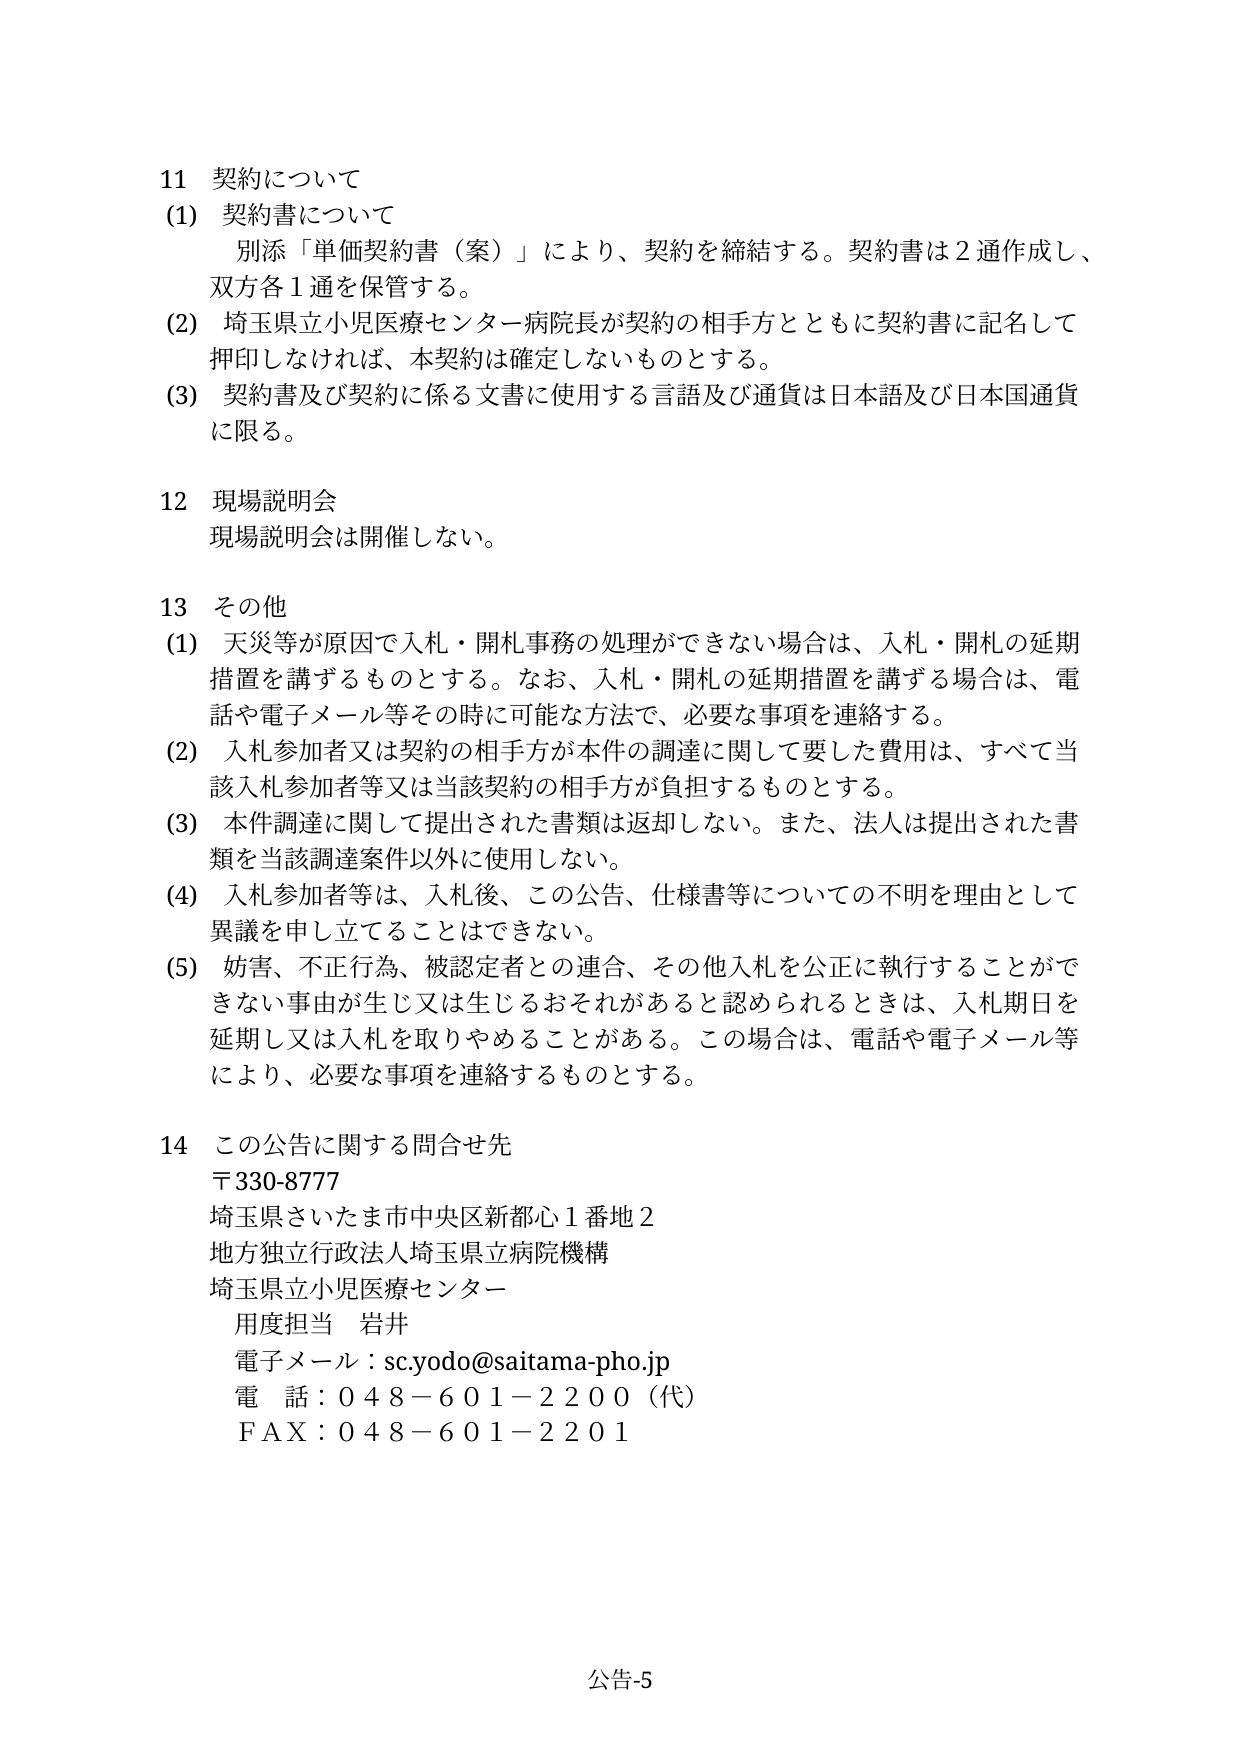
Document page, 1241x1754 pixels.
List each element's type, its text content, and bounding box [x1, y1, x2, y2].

text 〒330-8777 [159, 1161, 1081, 1197]
text (5) 妨害、不正行為、被認定者との連合、その他入札を公正に執行することができない事由が生じ又は生じるおそれがあると認められるときは、入札期日を延期し又は入札を取りやめることがある。この場合は、電話や電子メール等により、必要な事項を連絡するものとする。 [159, 947, 1081, 1091]
text 電子メール：sc.yodo@saitama-pho.jp [159, 1341, 1081, 1377]
text (2) 埼玉県立小児医療センター病院長が契約の相手方とともに契約書に記名して押印しなければ、本契約は確定しないものとする。 [159, 303, 1081, 375]
text (2) 入札参加者又は契約の相手方が本件の調達に関して要した費用は、すべて当該入札参加者等又は当該契約の相手方が負担するものとする。 [159, 731, 1081, 803]
text 14 この公告に関する問合せ先 [159, 1125, 1081, 1161]
text 13 その他 [159, 587, 1081, 623]
text 埼玉県立小児医療センター [159, 1269, 1081, 1305]
text (1) 契約書について [159, 196, 1081, 232]
text (3) 本件調達に関して提出された書類は返却しない。また、法人は提出された書類を当該調達案件以外に使用しない。 [159, 803, 1081, 875]
text 埼玉県さいたま市中央区新都心１番地２ [159, 1197, 1081, 1233]
text 11 契約について [159, 159, 1081, 196]
text 12 現場説明会 [159, 481, 1081, 517]
text 用度担当 岩井 [159, 1305, 1081, 1341]
text (1) 天災等が原因で入札・開札事務の処理ができない場合は、入札・開札の延期措置を講ずるものとする。なお、入札・開札の延期措置を講ずる場合は、電話や電子メール等その時に可能な方法で、必要な事項を連絡する。 [159, 623, 1081, 731]
text ＦＡＸ：０４８－６０１－２２０１ [159, 1413, 1081, 1449]
text 地方独立行政法人埼玉県立病院機構 [159, 1233, 1081, 1269]
text (3) 契約書及び契約に係る文書に使用する言語及び通貨は日本語及び日本国通貨に限る。 [159, 375, 1081, 447]
text (4) 入札参加者等は、入札後、この公告、仕様書等についての不明を理由として異議を申し立てることはできない。 [159, 875, 1081, 947]
text 現場説明会は開催しない。 [159, 517, 1081, 553]
text 別添「単価契約書（案）」により、契約を締結する。契約書は２通作成し、双方各１通を保管する。 [159, 232, 1081, 303]
text 電 話：０４８－６０１－２２００（代） [159, 1377, 1081, 1413]
